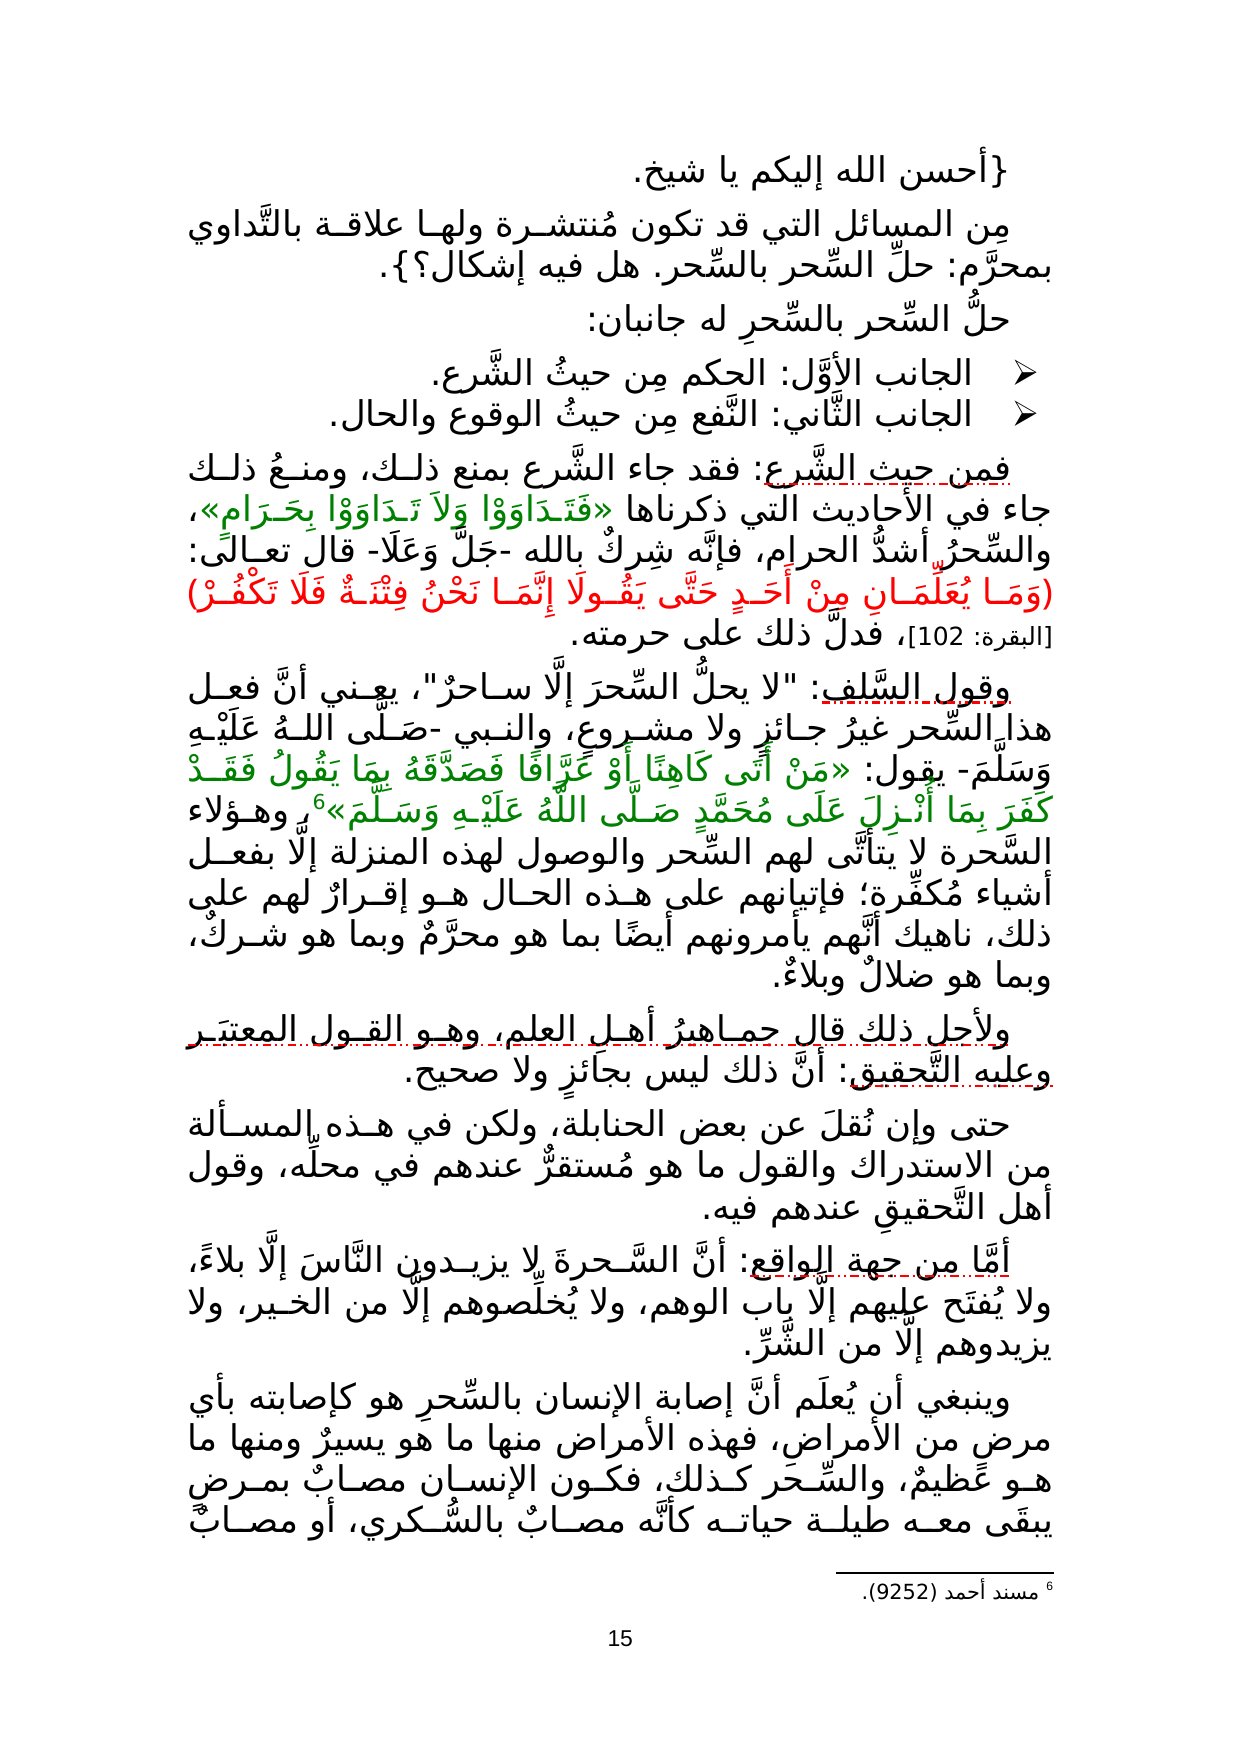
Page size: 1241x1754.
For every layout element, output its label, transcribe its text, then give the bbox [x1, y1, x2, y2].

text أمَّا من جهة الواقع: أنَّ السَّحرةَ لا يزيدون النَّاسَ إلَّا بلاءً، ولا يُفتَح عليهم إلَّا باب الوهم، ولا يُخلِّصوهم إلَّا من الخير، ولا يزيدوهم إلَّا من الشَّرِّ. [187, 1240, 1053, 1364]
text {أحسن الله إليكم يا شيخ. [187, 150, 1053, 191]
text حلُّ السِّحر بالسِّحرِ له جانبان: [187, 299, 1053, 340]
text حتى وإن نُقلَ عن بعض الحنابلة، ولكن في هذه المسألة من الاستدراك والقول ما هو مُستقرٌّ عندهم في محلِّه، وقول أهل التَّحقيقِ عندهم فيه. [187, 1104, 1053, 1227]
text وقول السَّلف: "لا يحلُّ السِّحرَ إلَّا ساحرٌ"، يعني أنَّ فعل هذا السِّحر غيرُ جائزٍ ولا مشروعٍ، والنبي -صَلَّى اللهُ عَلَيْهِ وَسَلَّمَ- يقول: «مَنْ أَتَى كَاهِنًا أَوْ عَرَّافًا فَصَدَّقَهُ بِمَا يَقُولُ فَقَدْ كَفَرَ بِمَا أُنْزِلَ عَلَى مُحَمَّدٍ صَلَّى اللَّهُ عَلَيْهِ وَسَلَّمَ»، وهؤلاء السَّحرة لا يتأتَّى لهم السِّحر والوصول لهذه المنزلة إلَّا بفعل أشياء مُكفِّرة؛ فإتيانهم على هذه الحال هو إقرارٌ لهم على ذلك، ناهيك أنَّهم يأمرونهم أيضًا بما هو محرَّمٌ وبما هو شركٌ، وبما هو ضلالٌ وبلاءٌ. [187, 666, 1053, 996]
list الجانب الثَّاني: النَّفع مِن حيثُ الوقوع والحال. [187, 394, 1011, 435]
text ولأجل ذلك قال جماهيرُ أهلِ العلم، وهو القول المعتبَر وعليه التَّحقيق: أنَّ ذلك ليس بجائزٍ ولا صحيح. [187, 1009, 1053, 1091]
text مِن المسائل التي قد تكون مُنتشرة ولها علاقة بالتَّداوي بمحرَّم: حلِّ السِّحر بالسِّحر. هل فيه إشكال؟}. [187, 204, 1053, 286]
text فمن حيث الشَّرع: فقد جاء الشَّرع بمنع ذلك، ومنعُ ذلك جاء في الأحاديث التي ذكرناها «فَتَدَاوَوْا وَلاَ تَدَاوَوْا بِحَرَامٍ»، والسِّحرُ أشدُّ الحرام، فإنَّه شِركٌ بالله -جَلَّ وَعَلَا- قال تعالى: ﴿وَمَا يُعَلِّمَانِ مِنْ أَحَدٍ حَتَّى يَقُولَا إِنَّمَا نَحْنُ فِتْنَةٌ فَلَا تَكْفُرْ﴾ [البقرة: 102]، فدلَّ ذلك على حرمته. [187, 447, 1053, 654]
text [187, 1376, 1053, 1541]
list الجانب الأوَّل: الحكم مِن حيثُ الشَّرع. [187, 352, 1011, 394]
